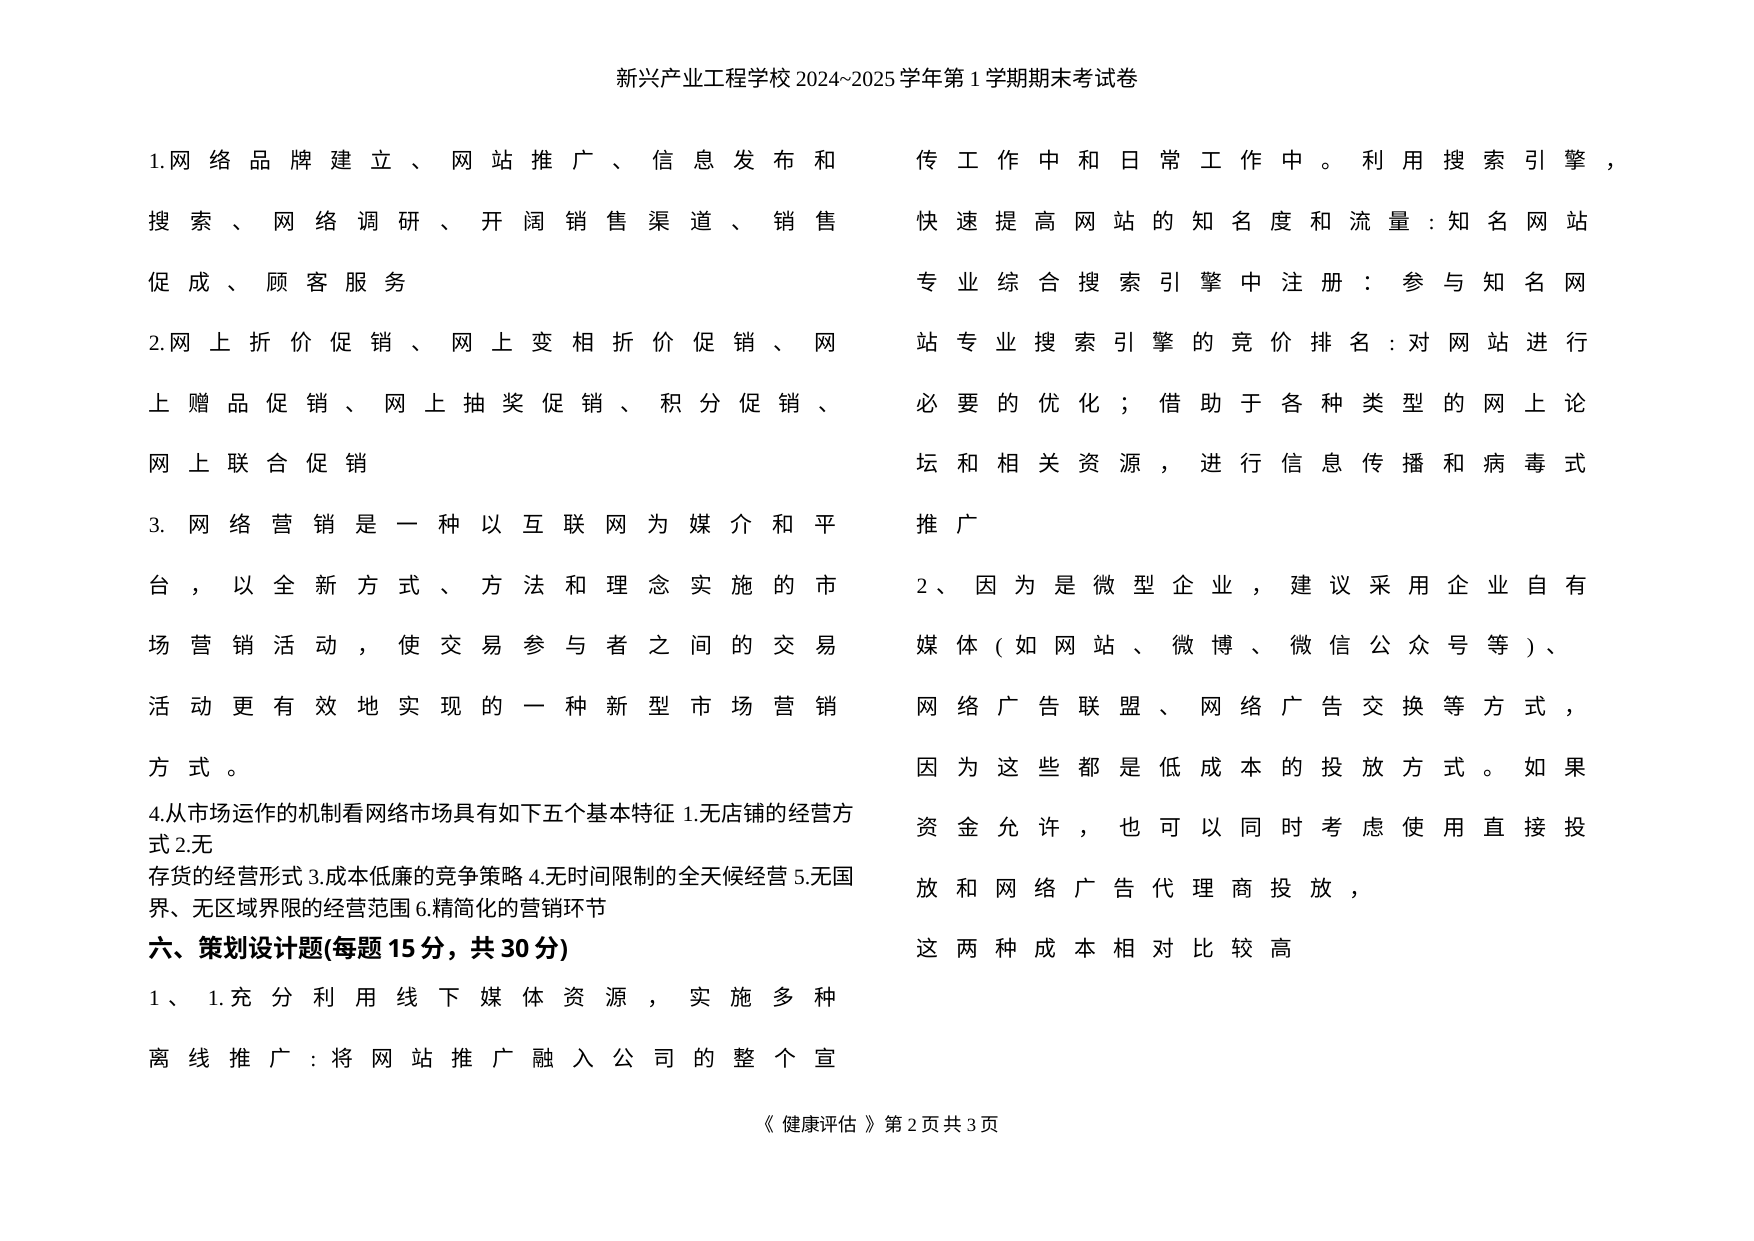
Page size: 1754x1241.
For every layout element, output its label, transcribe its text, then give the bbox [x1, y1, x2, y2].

list 网络营销是一种以互联网为媒介和平台，以全新方式、方法和理念实施的市场营销活动，使交易参与者之间的交易活动更有效地实现的一种新型市场营销方式。 [148, 493, 855, 796]
list 1.充分利用线下媒体资源，实施多种离线推广:将网站推广融入公司的整个宣传工作中和日常工作中。利用搜索引擎，快速提高网站的知名度和流量:知名网站专业综合搜索引擎中注册：参与知名网站专业搜索引擎的竞价排名:对网站进行必要的优化；借助于各种类型的网上论坛和相关资源，进行信息传播和病毒式推广 [148, 966, 855, 1087]
list 1.充分利用线下媒体资源，实施多种离线推广:将网站推广融入公司的整个宣传工作中和日常工作中。利用搜索引擎，快速提高网站的知名度和流量:知名网站专业综合搜索引擎中注册：参与知名网站专业搜索引擎的竞价排名:对网站进行必要的优化；借助于各种类型的网上论坛和相关资源，进行信息传播和病毒式推广 [899, 129, 1605, 553]
list 4.从市场运作的机制看网络市场具有如下五个基本特征1.无店铺的经营方式2.无 [148, 796, 855, 859]
list 这两种成本相对比较高 [899, 917, 1605, 978]
text 2.网上折价促销、网上变相折价促销、网上赠品促销、网上抽奖促销、积分促销、 [148, 311, 855, 432]
list 网络广告联盟、网络广告交换等方式，因为这些都是低成本的投放方式。如果资金允许，也可以同时考虑使用直接投放和网络广告代理商投放， [899, 674, 1605, 917]
list 策划设计题(每题15分，共30分) [148, 922, 855, 966]
list 2、因为是微型企业，建议采用企业自有媒体(如网站、微博、微信公众号等)、 [899, 553, 1605, 674]
text 1.网络品牌建立、网站推广、信息发布和搜索、网络调研、开阔销售渠道、销售促成、顾客服务 [148, 129, 855, 311]
text 网上联合促销 [148, 432, 855, 493]
list 存货的经营形式3.成本低廉的竞争策略4.无时间限制的全天候经营5.无国界、无区域界限的经营范围6.精简化的营销环节 [148, 859, 855, 922]
